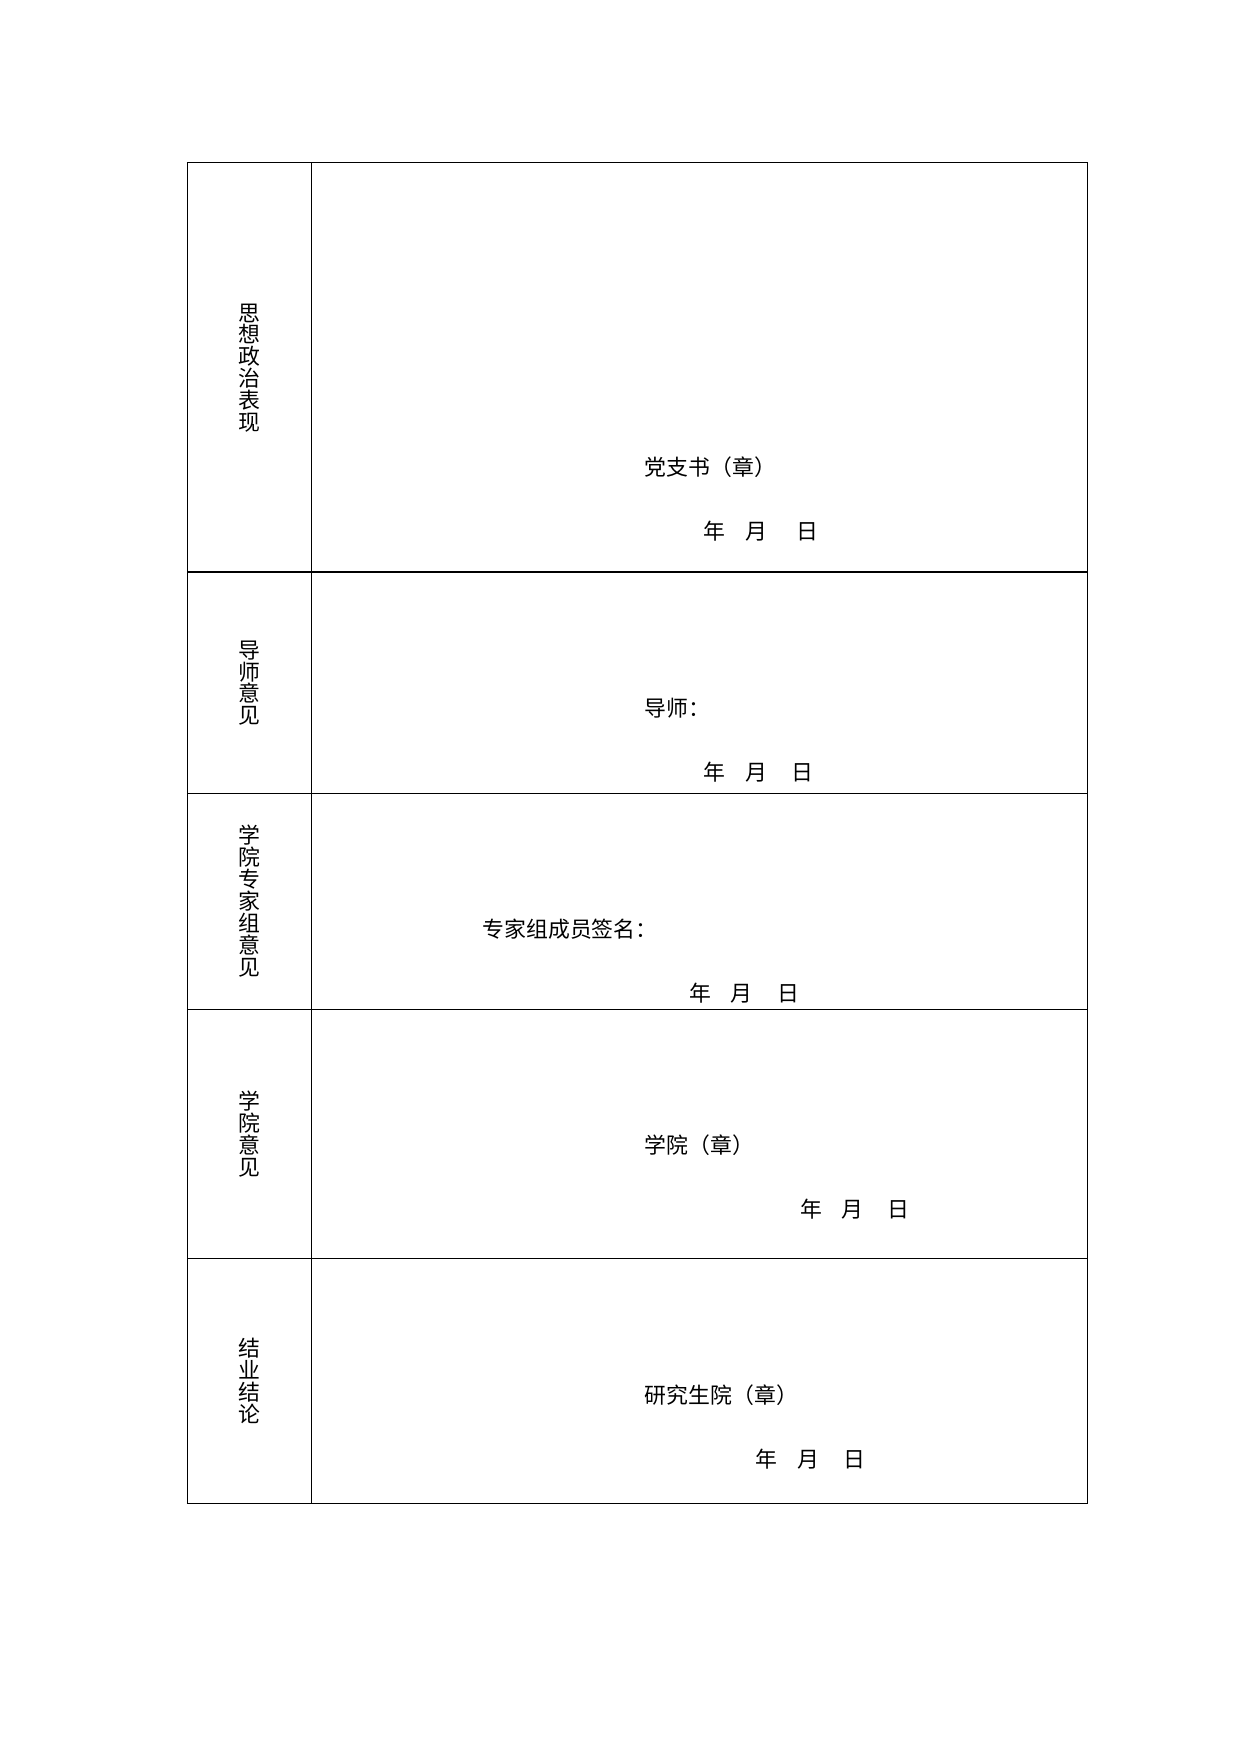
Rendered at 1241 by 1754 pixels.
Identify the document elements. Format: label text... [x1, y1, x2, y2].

table_cell 导师： 年 月 日 [312, 573, 1087, 792]
table_header 党支书（章） 年 月 日 [312, 163, 1087, 571]
table_cell 学院（章） 年 月 日 [312, 1010, 1087, 1258]
table_cell 专家组成员签名： 年 月 日 [312, 794, 1087, 1008]
table_cell 导师意见 [188, 573, 311, 792]
table_cell 学院专家组意见 [188, 794, 311, 1008]
table_cell 研究生院（章） 年 月 日 [312, 1259, 1087, 1503]
table_header 思想政治表现 [188, 163, 311, 571]
table_cell 结业结论 [188, 1259, 311, 1503]
table_cell 学院意见 [188, 1010, 311, 1258]
